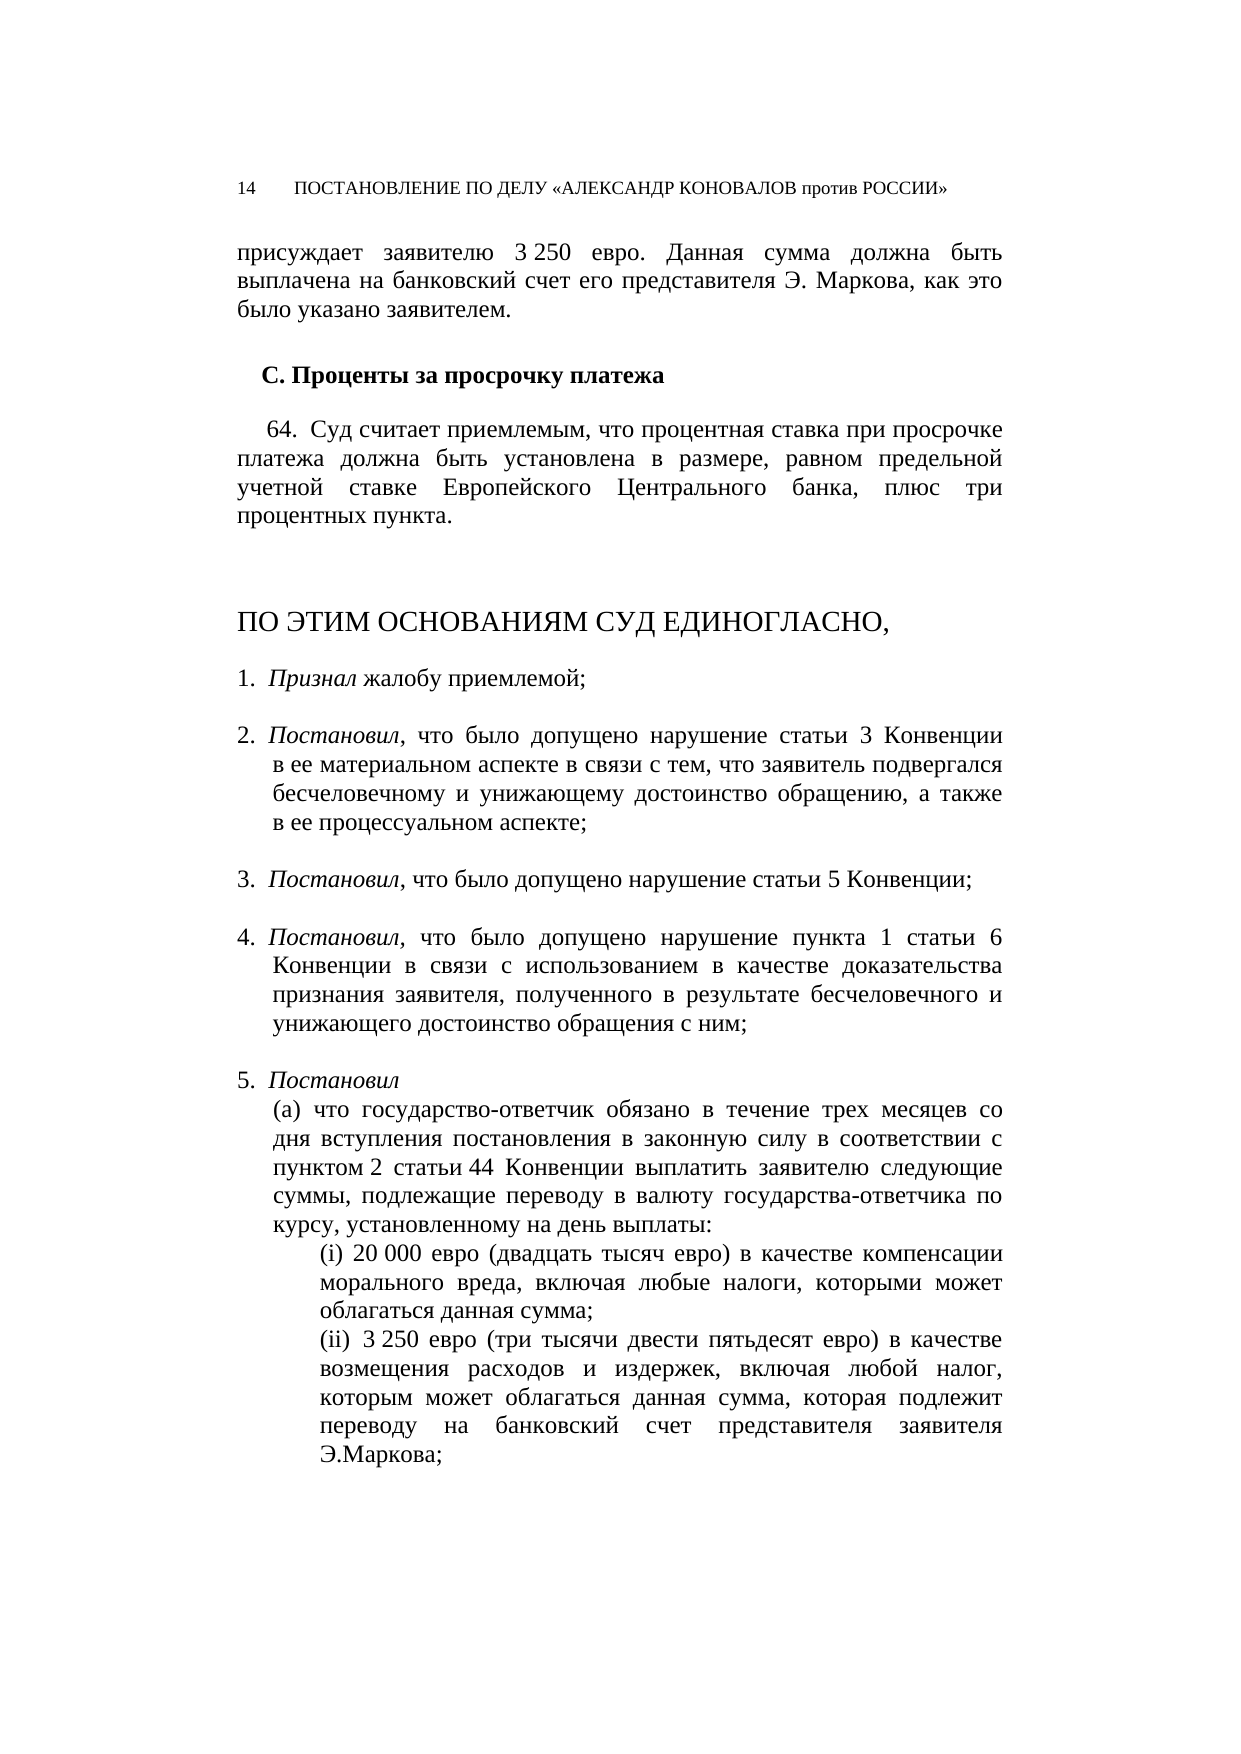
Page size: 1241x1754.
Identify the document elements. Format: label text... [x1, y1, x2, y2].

list 3. Постановил, что было допущено нарушение статьи 5 Конвенции; [237, 864, 1003, 893]
list (a) что государство-ответчик обязано в течение трех месяцев со дня вступления постановления в законную силу в соответствии с пунктом 2 статьи 44 Конвенции выплатить заявителю следующие суммы, подлежащие переводу в валюту государства-ответчика по курсу, установленному на день выплаты: [273, 1094, 1003, 1238]
text 64. Суд считает приемлемым, что процентная ставка при просрочке платежа должна быть установлена в размере, равном предельной учетной ставке Европейского Центрального банка, плюс три процентных пункта. [237, 414, 1003, 529]
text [237, 237, 1003, 323]
list 2. Постановил, что было допущено нарушение статьи 3 Конвенции в ее материальном аспекте в связи с тем, что заявитель подвергался бесчеловечному и унижающему достоинство обращению, а также в ее процессуальном аспекте; [237, 720, 1003, 835]
title ПО ЭТИМ ОСНОВАНИЯМ СУД ЕДИНОГЛАСНО, [237, 604, 1003, 638]
list 4. Постановил, что было допущено нарушение пункта 1 статьи 6 Конвенции в связи с использованием в качестве доказательства признания заявителя, полученного в результате бесчеловечного и унижающего достоинство обращения с ним; [237, 922, 1003, 1037]
list (i) 20 000 евро (двадцать тысяч евро) в качестве компенсации морального вреда, включая любые налоги, которыми может облагаться данная сумма; [319, 1238, 1003, 1324]
list (ii) 3 250 евро (три тысячи двести пятьдесят евро) в качестве возмещения расходов и издержек, включая любой налог, которым может облагаться данная сумма, которая подлежит переводу на банковский счет представителя заявителя Э.Маркова; [319, 1324, 1003, 1468]
list 5. Постановил [237, 1065, 1003, 1094]
subtitle С. Проценты за просрочку платежа [261, 361, 1003, 389]
list 1. Признал жалобу приемлемой; [237, 663, 1003, 692]
